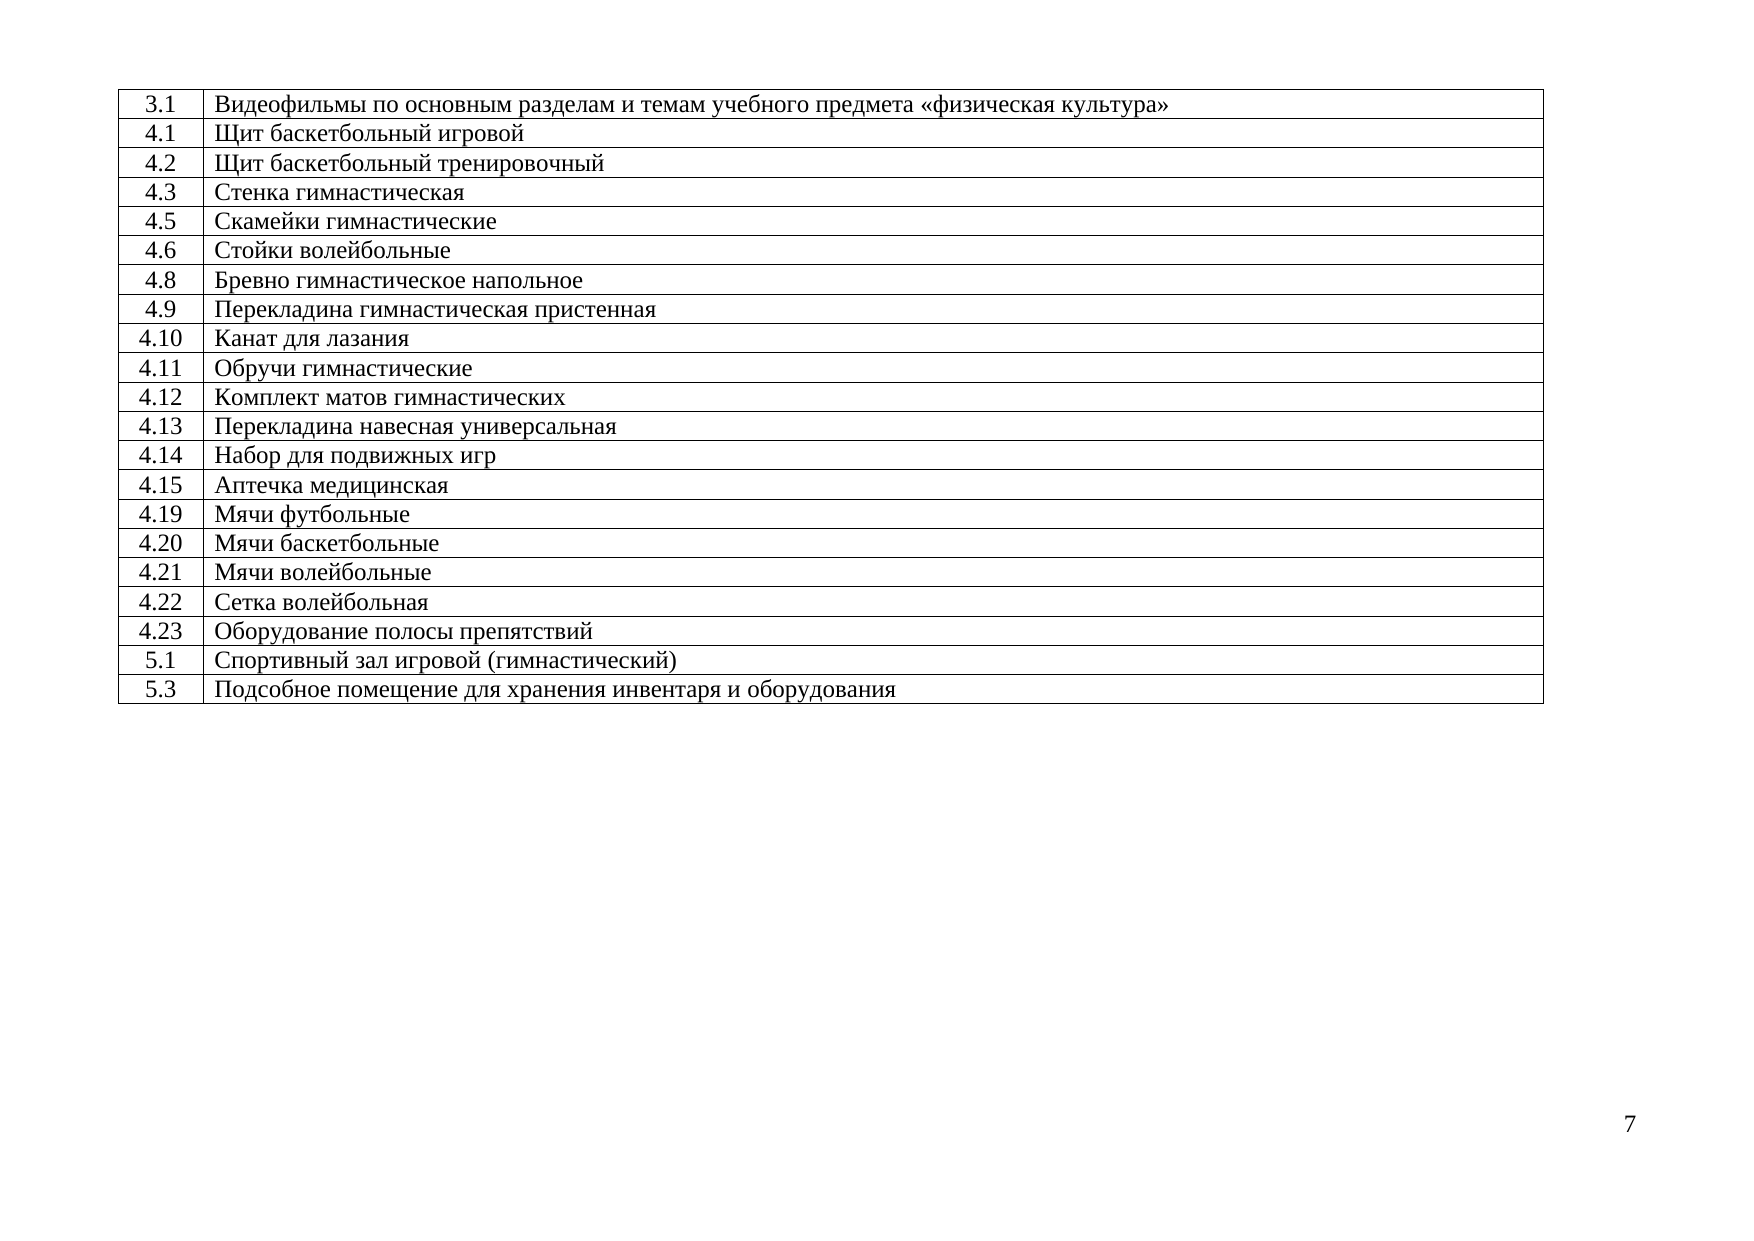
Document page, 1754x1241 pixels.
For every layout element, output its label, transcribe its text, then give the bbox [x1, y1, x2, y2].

table_cell 4.19 [119, 500, 203, 528]
table_cell Подсобное помещение для хранения инвентаря и оборудования [204, 675, 1543, 703]
table_cell 4.2 [119, 148, 203, 176]
table_cell 4.21 [119, 558, 203, 586]
table_cell 5.1 [119, 646, 203, 674]
table_cell 4.3 [119, 178, 203, 206]
table_cell Обручи гимнастические [204, 353, 1543, 381]
table_cell Канат для лазания [204, 324, 1543, 352]
table_cell 4.23 [119, 617, 203, 645]
table_cell Скамейки гимнастические [204, 207, 1543, 235]
table_cell 4.20 [119, 529, 203, 557]
table_cell 4.10 [119, 324, 203, 352]
table_cell 4.13 [119, 412, 203, 440]
table_cell 4.12 [119, 383, 203, 411]
table_cell Набор для подвижных игр [204, 441, 1543, 469]
table_cell 4.8 [119, 265, 203, 293]
table_cell 4.9 [119, 295, 203, 323]
table_cell Мячи футбольные [204, 500, 1543, 528]
table_cell Сетка волейбольная [204, 587, 1543, 616]
table_cell Видеофильмы по основным разделам и темам учебного предмета «физическая культура» [204, 90, 1543, 118]
table_cell 4.14 [119, 441, 203, 469]
table_cell Стенка гимнастическая [204, 178, 1543, 206]
table_cell Мячи волейбольные [204, 558, 1543, 586]
table_cell Щит баскетбольный тренировочный [204, 148, 1543, 176]
table_cell 4.1 [119, 119, 203, 147]
table_cell Оборудование полосы препятствий [204, 617, 1543, 645]
table_cell Бревно гимнастическое напольное [204, 265, 1543, 293]
table_cell 4.15 [119, 470, 203, 498]
table_cell Перекладина гимнастическая пристенная [204, 295, 1543, 323]
table_cell Спортивный зал игровой (гимнастический) [204, 646, 1543, 674]
table_cell 3.1 [119, 90, 203, 118]
table_cell 4.11 [119, 353, 203, 381]
table_cell 4.5 [119, 207, 203, 235]
table_cell Стойки волейбольные [204, 236, 1543, 264]
table_cell Аптечка медицинская [204, 470, 1543, 498]
table_cell Мячи баскетбольные [204, 529, 1543, 557]
table_cell 5.3 [119, 675, 203, 703]
table_cell Комплект матов гимнастических [204, 383, 1543, 411]
table_cell 4.22 [119, 587, 203, 616]
table_cell 4.6 [119, 236, 203, 264]
table_cell Щит баскетбольный игровой [204, 119, 1543, 147]
table_cell Перекладина навесная универсальная [204, 412, 1543, 440]
